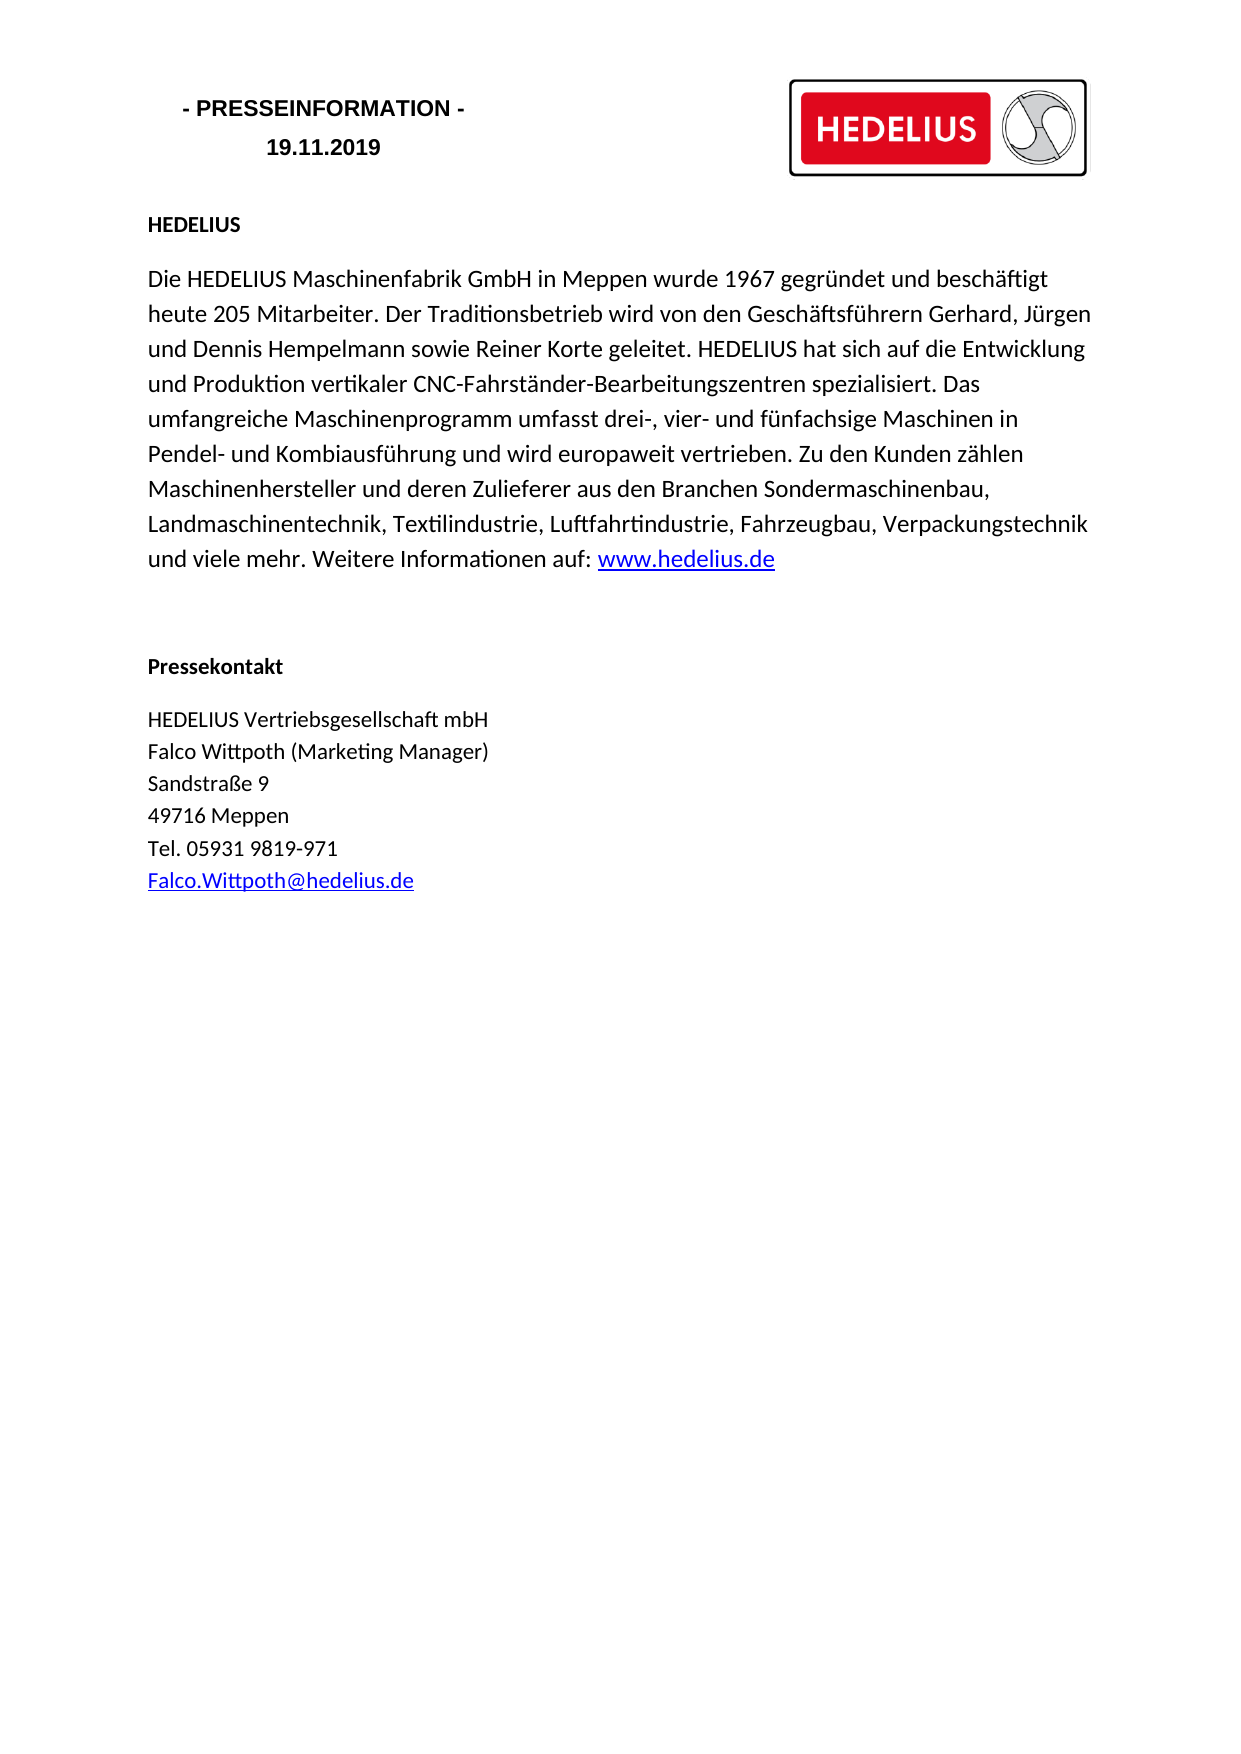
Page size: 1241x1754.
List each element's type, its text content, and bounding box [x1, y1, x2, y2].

text HEDELIUS Vertriebsgesellschaft mbH Falco Wittpoth (Marketing Manager) Sandstraße 9 49716 Meppen Tel. 05931 9819-971 Falco.Wittpoth@hedelius.de [148, 705, 1093, 894]
text HEDELIUS [148, 210, 1093, 238]
text Pressekontakt [148, 652, 1093, 680]
text Die HEDELIUS Maschinenfabrik GmbH in Meppen wurde 1967 gegründet und beschäftigt heute 205 Mitarbeiter. Der Traditionsbetrieb wird von den Geschäftsführern Gerhard, Jürgen und Dennis Hempelmann sowie Reiner Korte geleitet. HEDELIUS hat sich auf die Entwicklung und Produktion vertikaler CNC-Fahrständer-Bearbeitungszentren spezialisiert. Das umfangreiche Maschinenprogramm umfasst drei-, vier- und fünfachsige Maschinen in Pendel- und Kombiausführung und wird europaweit vertrieben. Zu den Kunden zählen Maschinenhersteller und deren Zulieferer aus den Branchen Sondermaschinenbau, Landmaschinentechnik, Textilindustrie, Luftfahrtindustrie, Fahrzeugbau, Verpackungstechnik und viele mehr. Weitere Informationen auf: www.hedelius.de [148, 263, 1093, 573]
picture [783, 73, 1093, 182]
